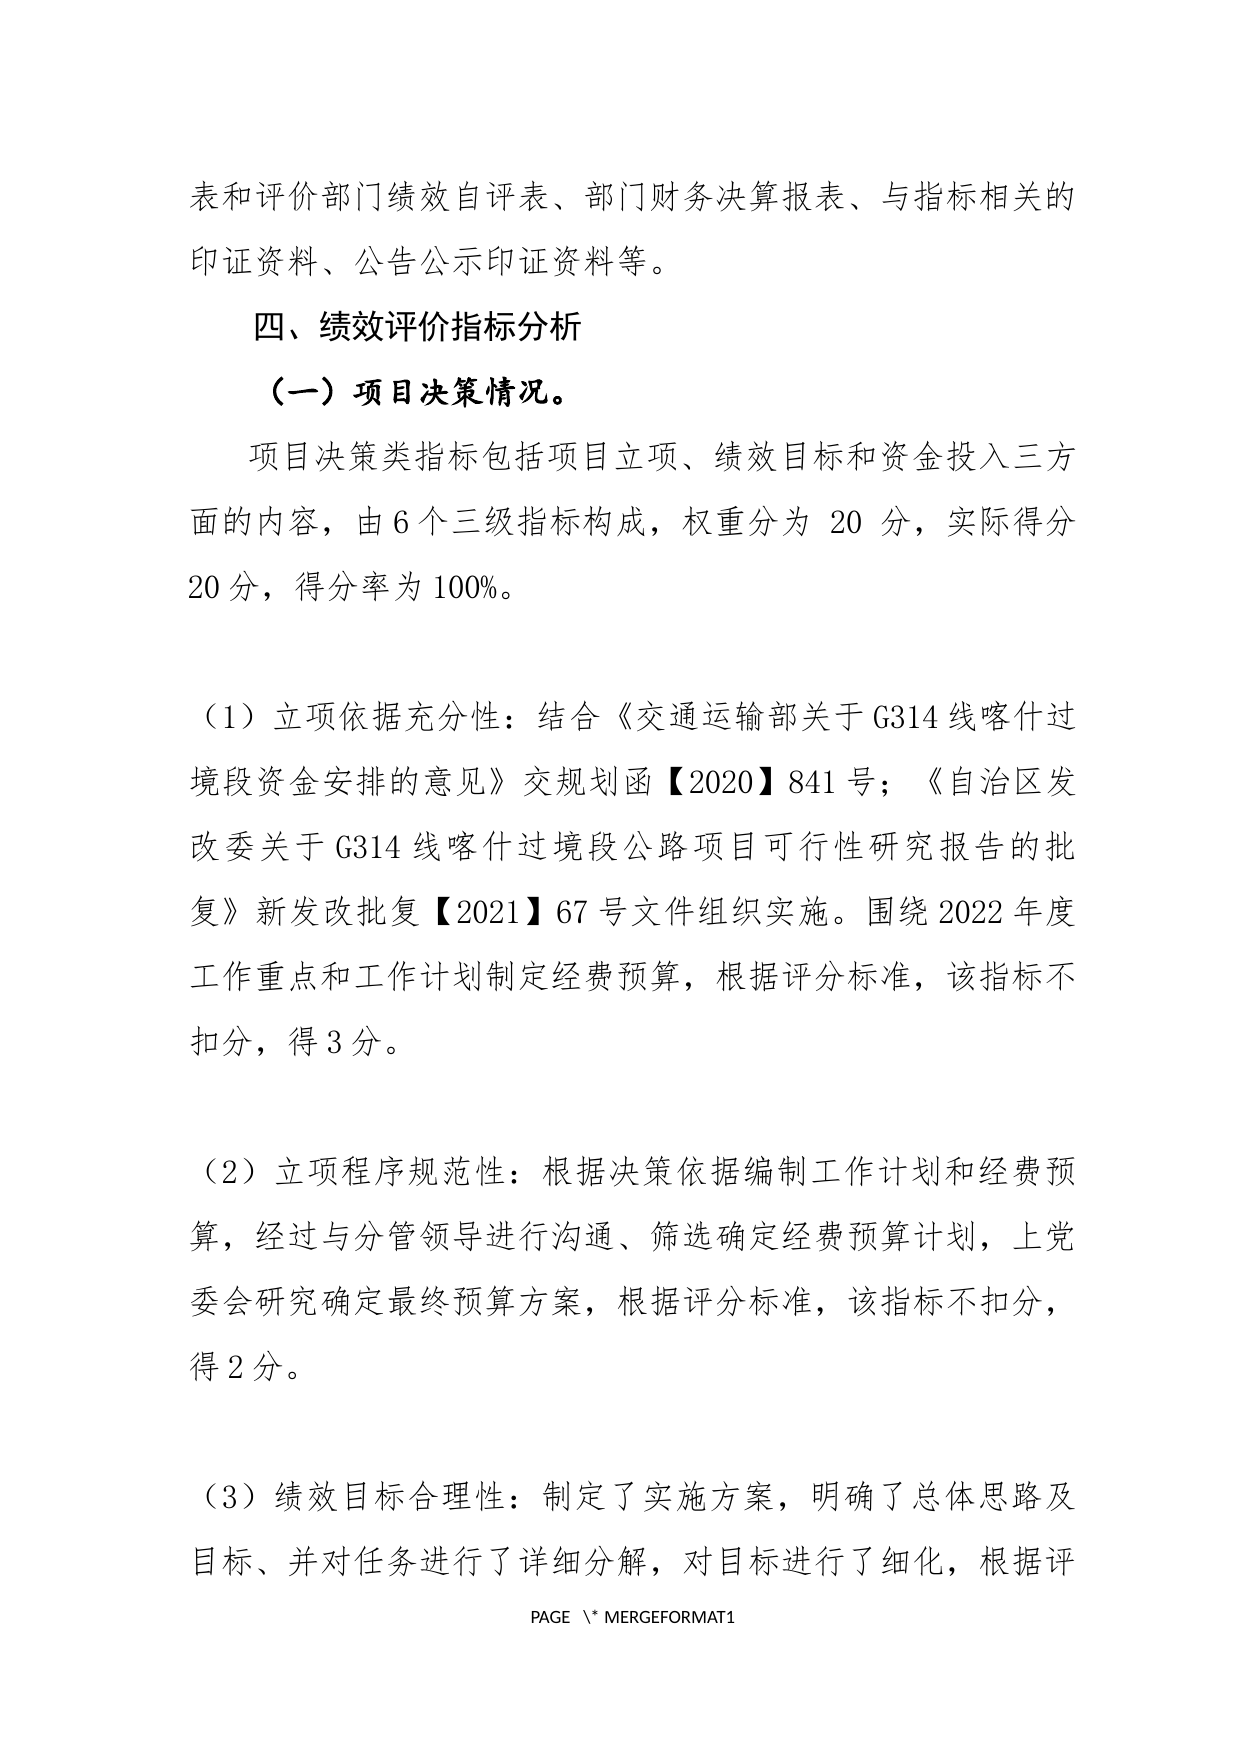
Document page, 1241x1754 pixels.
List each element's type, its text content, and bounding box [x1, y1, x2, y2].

text 四、绩效评价指标分析 [187, 292, 1078, 357]
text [187, 422, 1078, 1592]
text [187, 162, 1078, 292]
text （一）项目决策情况。 [187, 357, 1078, 422]
